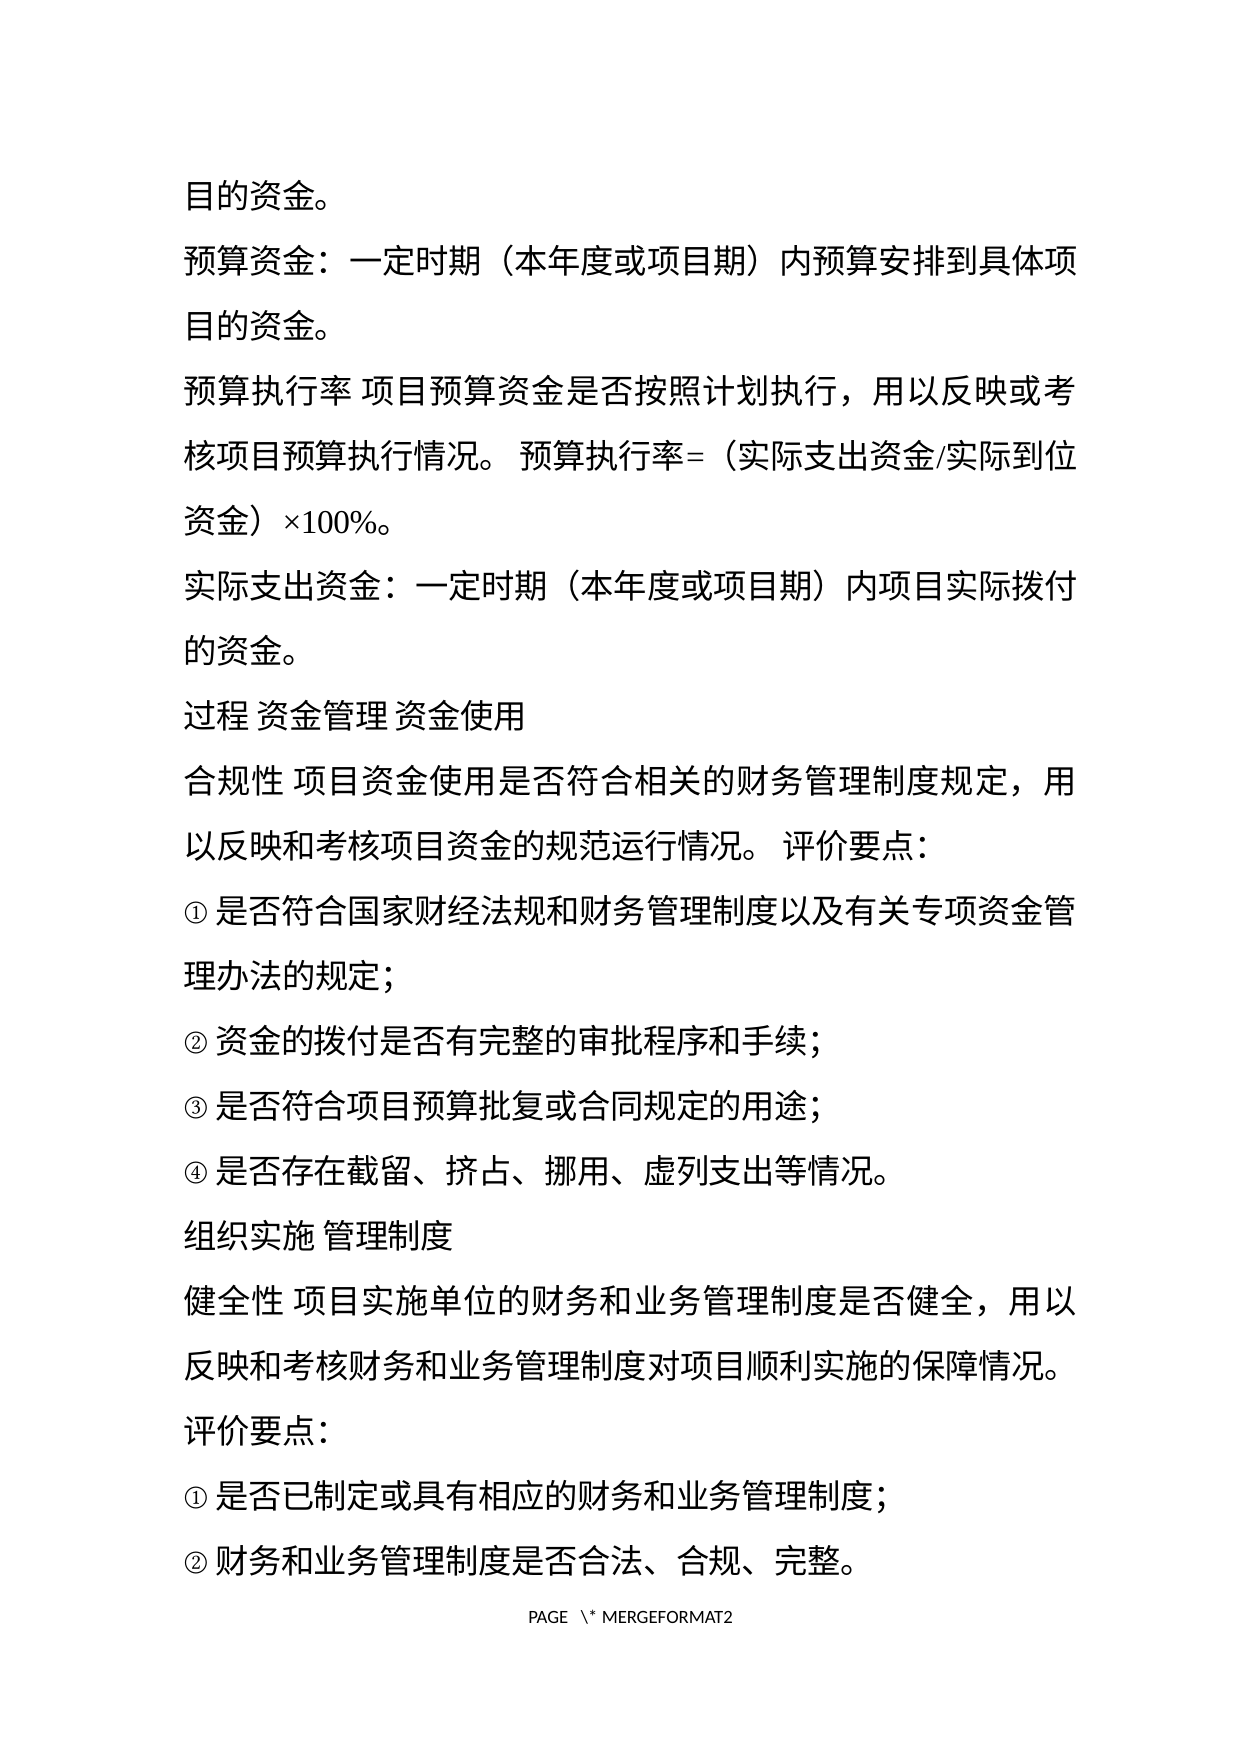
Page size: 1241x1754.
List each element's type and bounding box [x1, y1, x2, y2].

text [183, 162, 1078, 1592]
